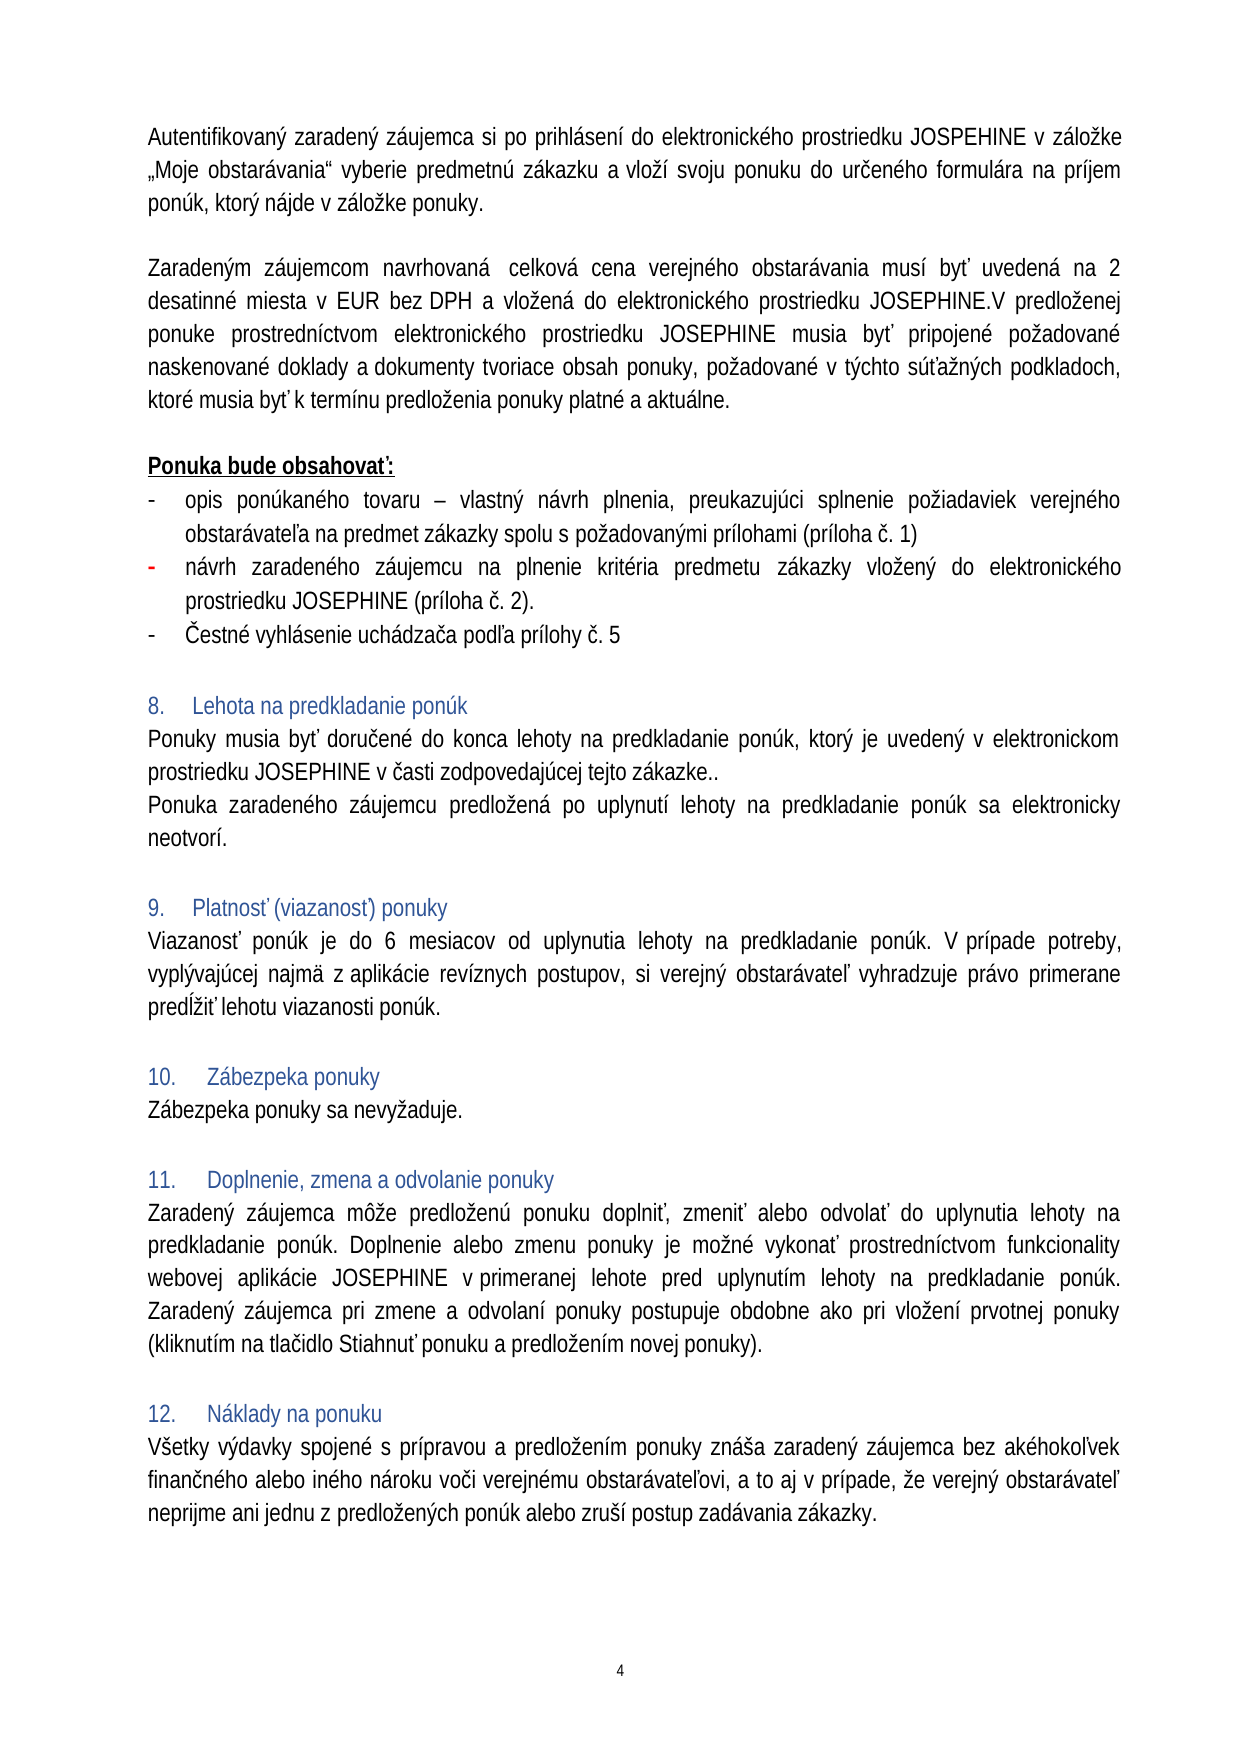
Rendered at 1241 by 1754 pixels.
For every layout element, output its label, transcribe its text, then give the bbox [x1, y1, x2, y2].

text Zaradeným záujemcom navrhovaná celková cena verejného obstarávania musí byť uvedená na 2 desatinné miesta v EUR bez DPH a vložená do elektronického prostriedku JOSEPHINE.V predloženej ponuke prostredníctvom elektronického prostriedku JOSEPHINE musia byť pripojené požadované naskenované doklady a dokumenty tvoriace obsah ponuky, požadované v týchto súťažných podkladoch, ktoré musia byť k termínu predloženia ponuky platné a aktuálne. [148, 253, 1122, 414]
subtitle Doplnenie, zmena a odvolanie ponuky [148, 1165, 1122, 1193]
subtitle Zábezpeka ponuky [148, 1062, 1122, 1090]
list Čestné vyhlásenie uchádzača podľa prílohy č. 5 [148, 619, 1122, 650]
subtitle Náklady na ponuku [148, 1399, 1122, 1428]
text Ponuky musia byť doručené do konca lehoty na predkladanie ponúk, ktorý je uvedený v elektronickom prostriedku JOSEPHINE v časti zodpovedajúcej tejto zákazke.. [148, 724, 1122, 786]
text Ponuka bude obsahovať: [148, 451, 1122, 479]
text Ponuka zaradeného záujemcu predložená po uplynutí lehoty na predkladanie ponúk sa elektronicky neotvorí. [148, 790, 1122, 852]
text Všetky výdavky spojené s prípravou a predložením ponuky znáša zaradený záujemca bez akéhokoľvek finančného alebo iného nároku voči verejnému obstarávateľovi, a to aj v prípade, že verejný obstarávateľ neprijme ani jednu z predložených ponúk alebo zruší postup zadávania zákazky. [148, 1432, 1122, 1527]
text Viazanosť ponúk je do 6 mesiacov od uplynutia lehoty na predkladanie ponúk. V prípade potreby, vyplývajúcej najmä z aplikácie revíznych postupov, si verejný obstarávateľ vyhradzuje právo primerane predĺžiť lehotu viazanosti ponúk. [148, 926, 1122, 1020]
subtitle Platnosť (viazanosť) ponuky [148, 893, 1122, 922]
subtitle Lehota na predkladanie ponúk [148, 691, 1122, 720]
text Zaradený záujemca môže predloženú ponuku doplniť, zmeniť alebo odvolať do uplynutia lehoty na predkladanie ponúk. Doplnenie alebo zmenu ponuky je možné vykonať prostredníctvom funkcionality webovej aplikácie JOSEPHINE v primeranej lehote pred uplynutím lehoty na predkladanie ponúk. Zaradený záujemca pri zmene a odvolaní ponuky postupuje obdobne ako pri vložení prvotnej ponuky (kliknutím na tlačidlo Stiahnuť ponuku a predložením novej ponuky). [148, 1198, 1122, 1358]
list návrh zaradeného záujemcu na plnenie kritéria predmetu zákazky vložený do elektronického prostriedku JOSEPHINE (príloha č. 2). [148, 552, 1122, 615]
text Zábezpeka ponuky sa nevyžaduje. [148, 1095, 1122, 1123]
list opis ponúkaného tovaru – vlastný návrh plnenia, preukazujúci splnenie požiadaviek verejného obstarávateľa na predmet zákazky spolu s požadovanými prílohami (príloha č. 1) [148, 484, 1122, 547]
text Autentifikovaný zaradený záujemca si po prihlásení do elektronického prostriedku JOSPEHINE v záložke „Moje obstarávania“ vyberie predmetnú zákazku a vloží svoju ponuku do určeného formulára na príjem ponúk, ktorý nájde v záložke ponuky. [148, 122, 1122, 216]
